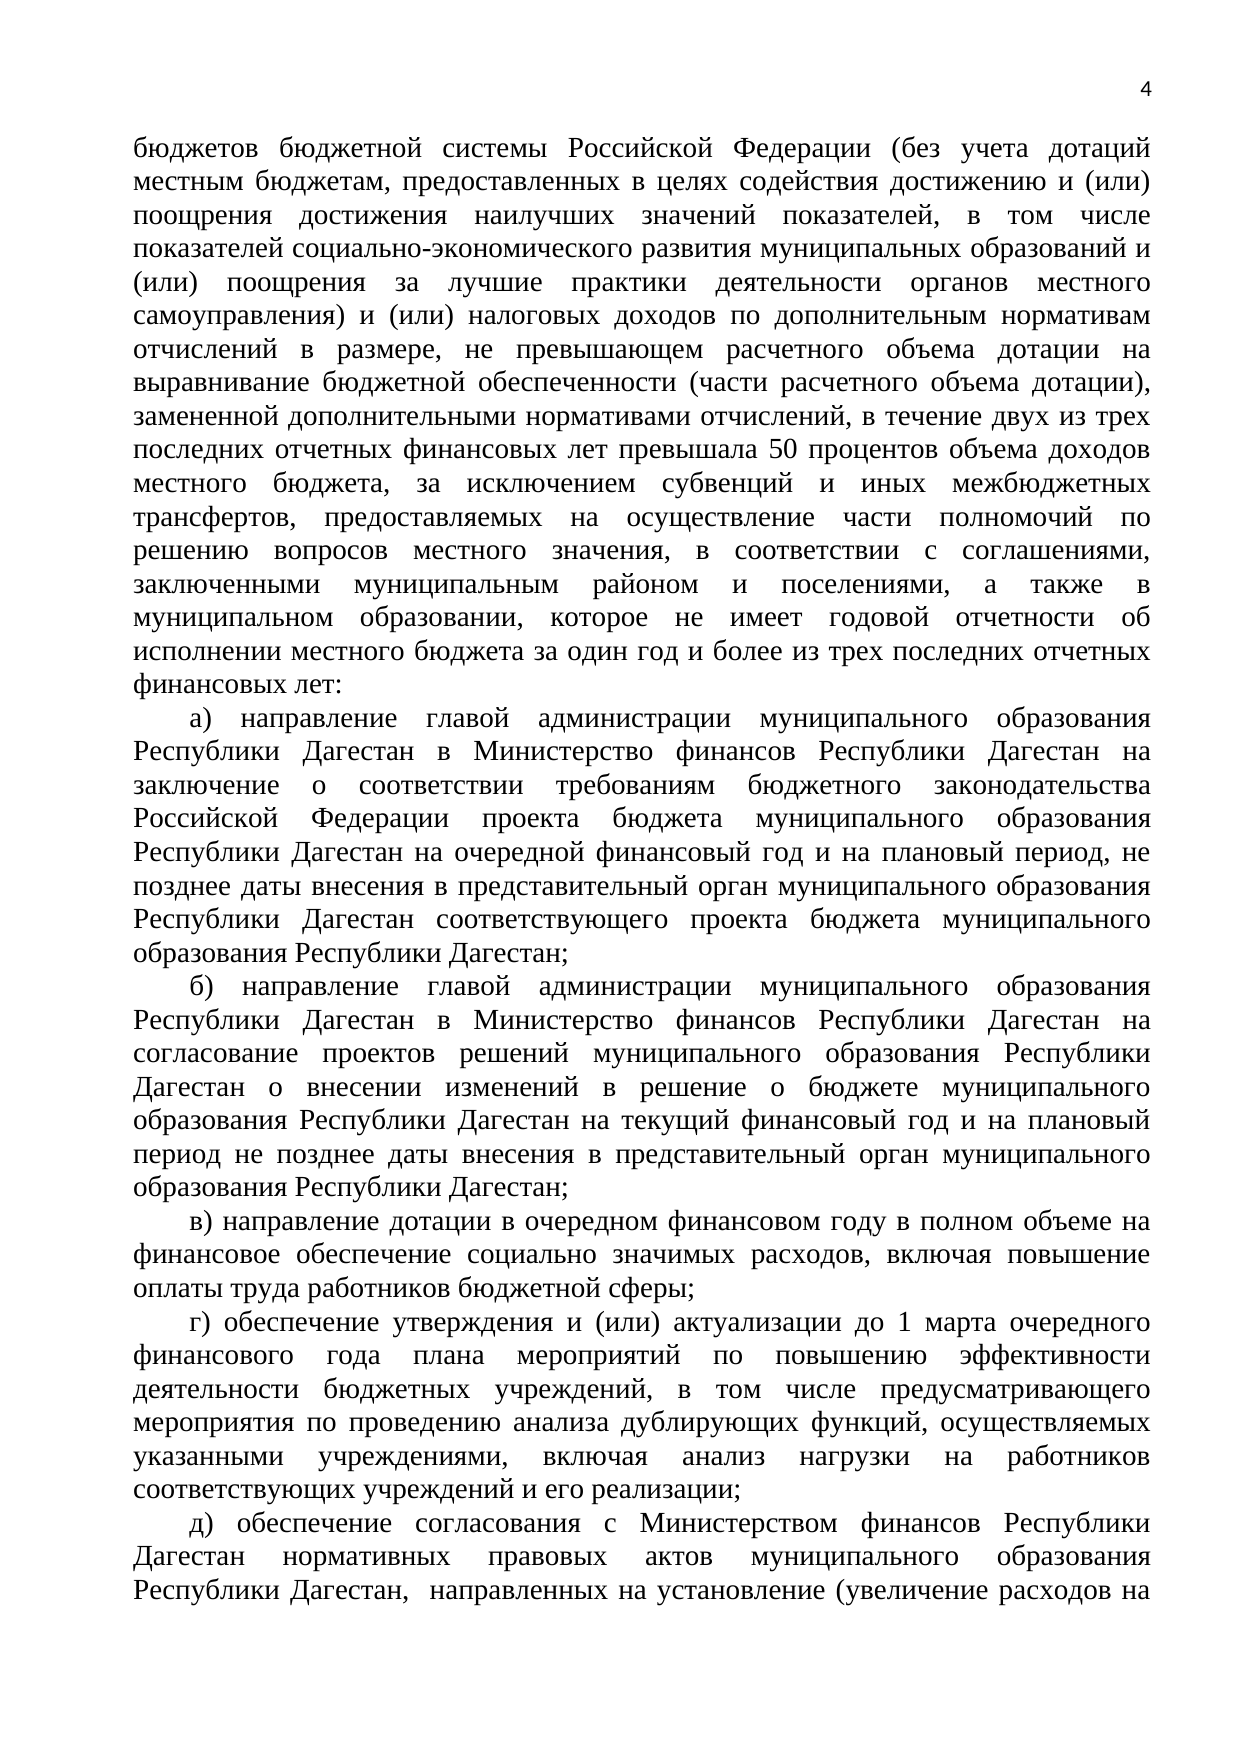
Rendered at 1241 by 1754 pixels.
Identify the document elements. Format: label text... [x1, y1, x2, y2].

text а) направление главой администрации муниципального образования Республики Дагестан в Министерство финансов Республики Дагестан на заключение о соответствии требованиям бюджетного законодательства Российской Федерации проекта бюджета муниципального образования Республики Дагестан на очередной финансовый год и на плановый период, не позднее даты внесения в представительный орган муниципального образования Республики Дагестан соответствующего проекта бюджета муниципального образования Республики Дагестан; [133, 700, 1152, 968]
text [133, 130, 1152, 700]
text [133, 1505, 1152, 1606]
text г) обеспечение утверждения и (или) актуализации до 1 марта очередного финансового года плана мероприятий по повышению эффективности деятельности бюджетных учреждений, в том числе предусматривающего мероприятия по проведению анализа дублирующих функций, осуществляемых указанными учреждениями, включая анализ нагрузки на работников соответствующих учреждений и его реализации; [133, 1304, 1152, 1505]
text в) направление дотации в очередном финансовом году в полном объеме на финансовое обеспечение социально значимых расходов, включая повышение оплаты труда работников бюджетной сферы; [133, 1203, 1152, 1304]
text б) направление главой администрации муниципального образования Республики Дагестан в Министерство финансов Республики Дагестан на согласование проектов решений муниципального образования Республики Дагестан о внесении изменений в решение о бюджете муниципального образования Республики Дагестан на текущий финансовый год и на плановый период не позднее даты внесения в представительный орган муниципального образования Республики Дагестан; [133, 968, 1152, 1203]
